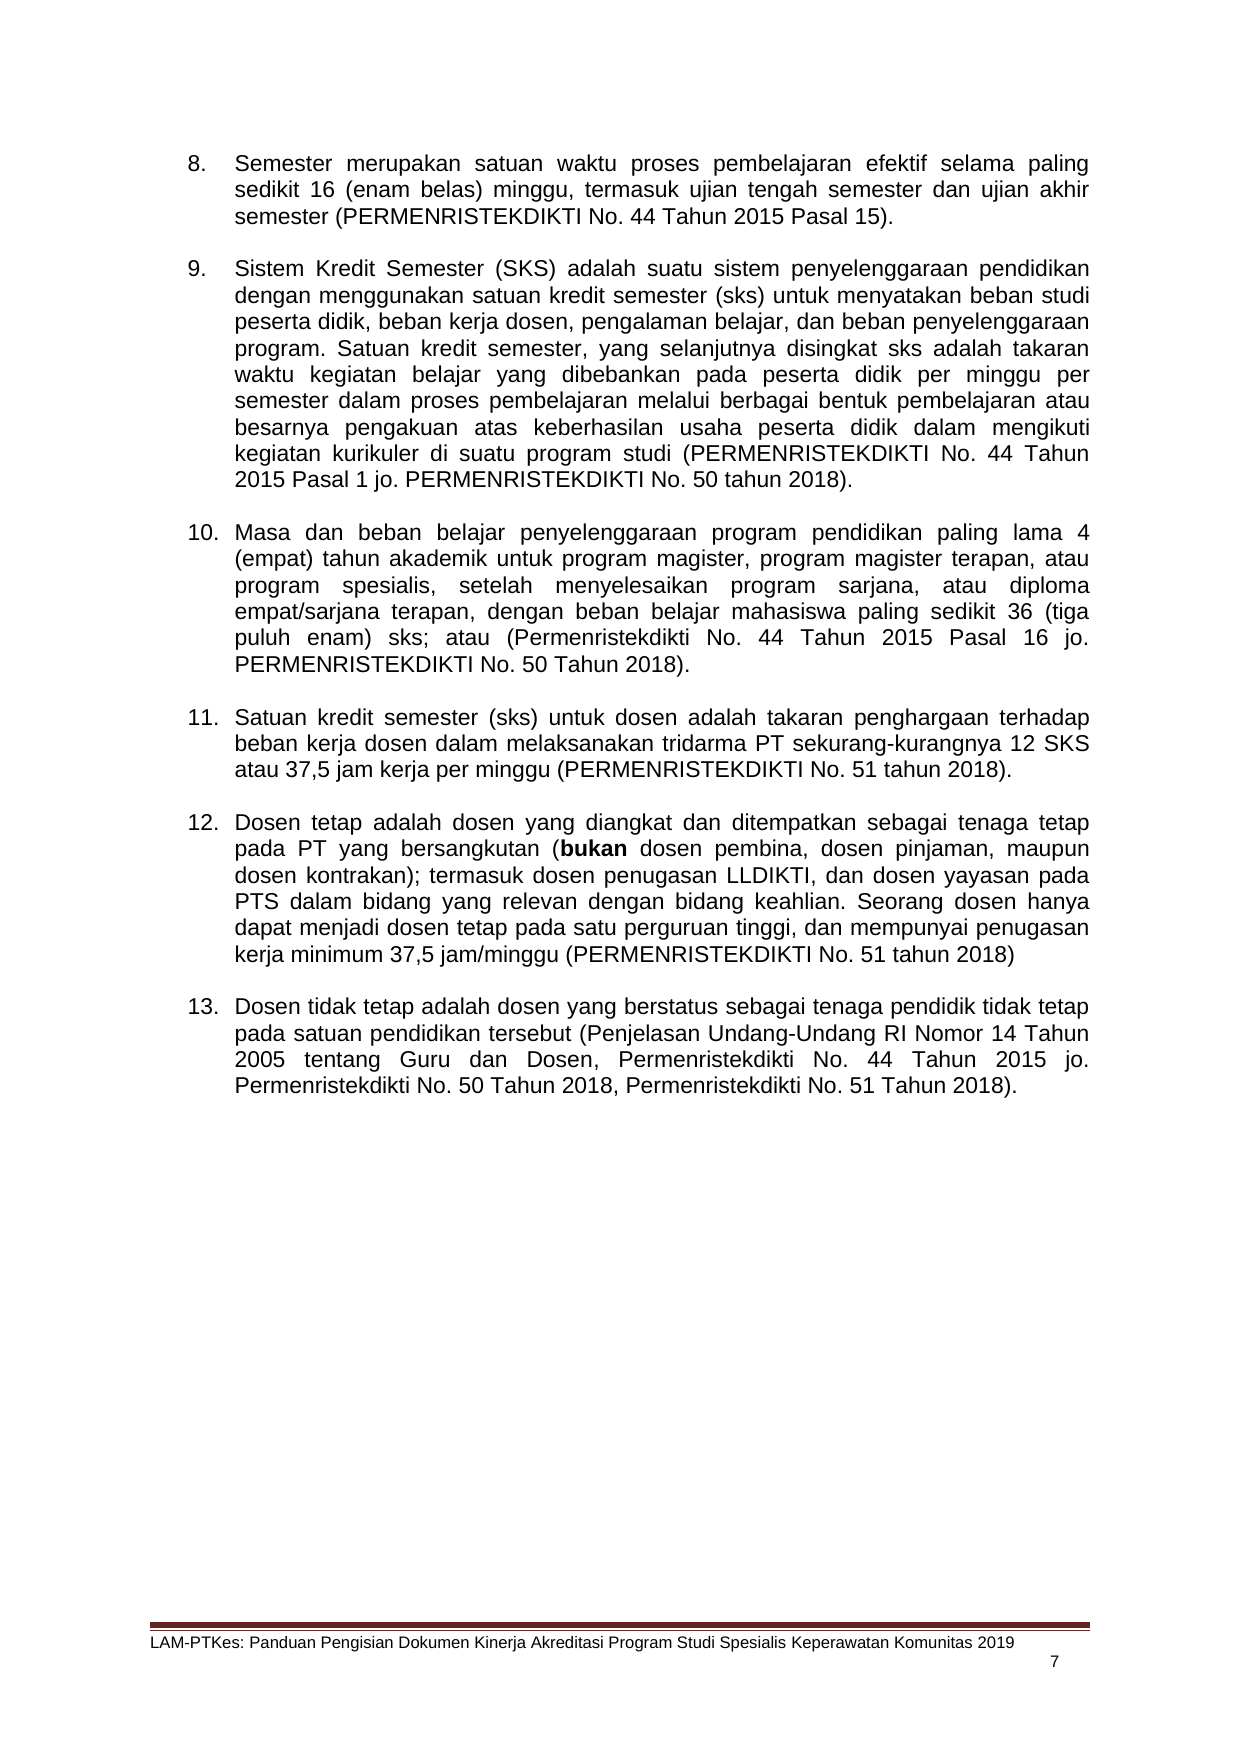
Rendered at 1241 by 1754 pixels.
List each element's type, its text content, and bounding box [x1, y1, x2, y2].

list Satuan kredit semester (sks) untuk dosen adalah takaran penghargaan terhadap beban kerja dosen dalam melaksanakan tridarma PT sekurang-kurangnya 12 SKS atau 37,5 jam kerja per minggu (PERMENRISTEKDIKTI No. 51 tahun 2018). [187, 703, 1090, 782]
list Masa dan beban belajar penyelenggaraan program pendidikan paling lama 4 (empat) tahun akademik untuk program magister, program magister terapan, atau program spesialis, setelah menyelesaikan program sarjana, atau diploma empat/sarjana terapan, dengan beban belajar mahasiswa paling sedikit 36 (tiga puluh enam) sks; atau (Permenristekdikti No. 44 Tahun 2015 Pasal 16 jo. PERMENRISTEKDIKTI No. 50 Tahun 2018). [187, 519, 1090, 677]
list Dosen tidak tetap adalah dosen yang berstatus sebagai tenaga pendidik tidak tetap pada satuan pendidikan tersebut (Penjelasan Undang-Undang RI Nomor 14 Tahun 2005 tentang Guru dan Dosen, Permenristekdikti No. 44 Tahun 2015 jo. Permenristekdikti No. 50 Tahun 2018, Permenristekdikti No. 51 Tahun 2018). [187, 993, 1090, 1099]
list Semester merupakan satuan waktu proses pembelajaran efektif selama paling sedikit 16 (enam belas) minggu, termasuk ujian tengah semester dan ujian akhir semester (PERMENRISTEKDIKTI No. 44 Tahun 2015 Pasal 15). [187, 150, 1090, 229]
list Sistem Kredit Semester (SKS) adalah suatu sistem penyelenggaraan pendidikan dengan menggunakan satuan kredit semester (sks) untuk menyatakan beban studi peserta didik, beban kerja dosen, pengalaman belajar, dan beban penyelenggaraan program. Satuan kredit semester, yang selanjutnya disingkat sks adalah takaran waktu kegiatan belajar yang dibebankan pada peserta didik per minggu per semester dalam proses pembelajaran melalui berbagai bentuk pembelajaran atau besarnya pengakuan atas keberhasilan usaha peserta didik dalam mengikuti kegiatan kurikuler di suatu program studi (PERMENRISTEKDIKTI No. 44 Tahun 2015 Pasal 1 jo. PERMENRISTEKDIKTI No. 50 tahun 2018). [187, 255, 1090, 493]
list Dosen tetap adalah dosen yang diangkat dan ditempatkan sebagai tenaga tetap pada PT yang bersangkutan (bukan dosen pembina, dosen pinjaman, maupun dosen kontrakan); termasuk dosen penugasan LLDIKTI, dan dosen yayasan pada PTS dalam bidang yang relevan dengan bidang keahlian. Seorang dosen hanya dapat menjadi dosen tetap pada satu perguruan tinggi, dan mempunyai penugasan kerja minimum 37,5 jam/minggu (PERMENRISTEKDIKTI No. 51 tahun 2018) [187, 809, 1090, 967]
